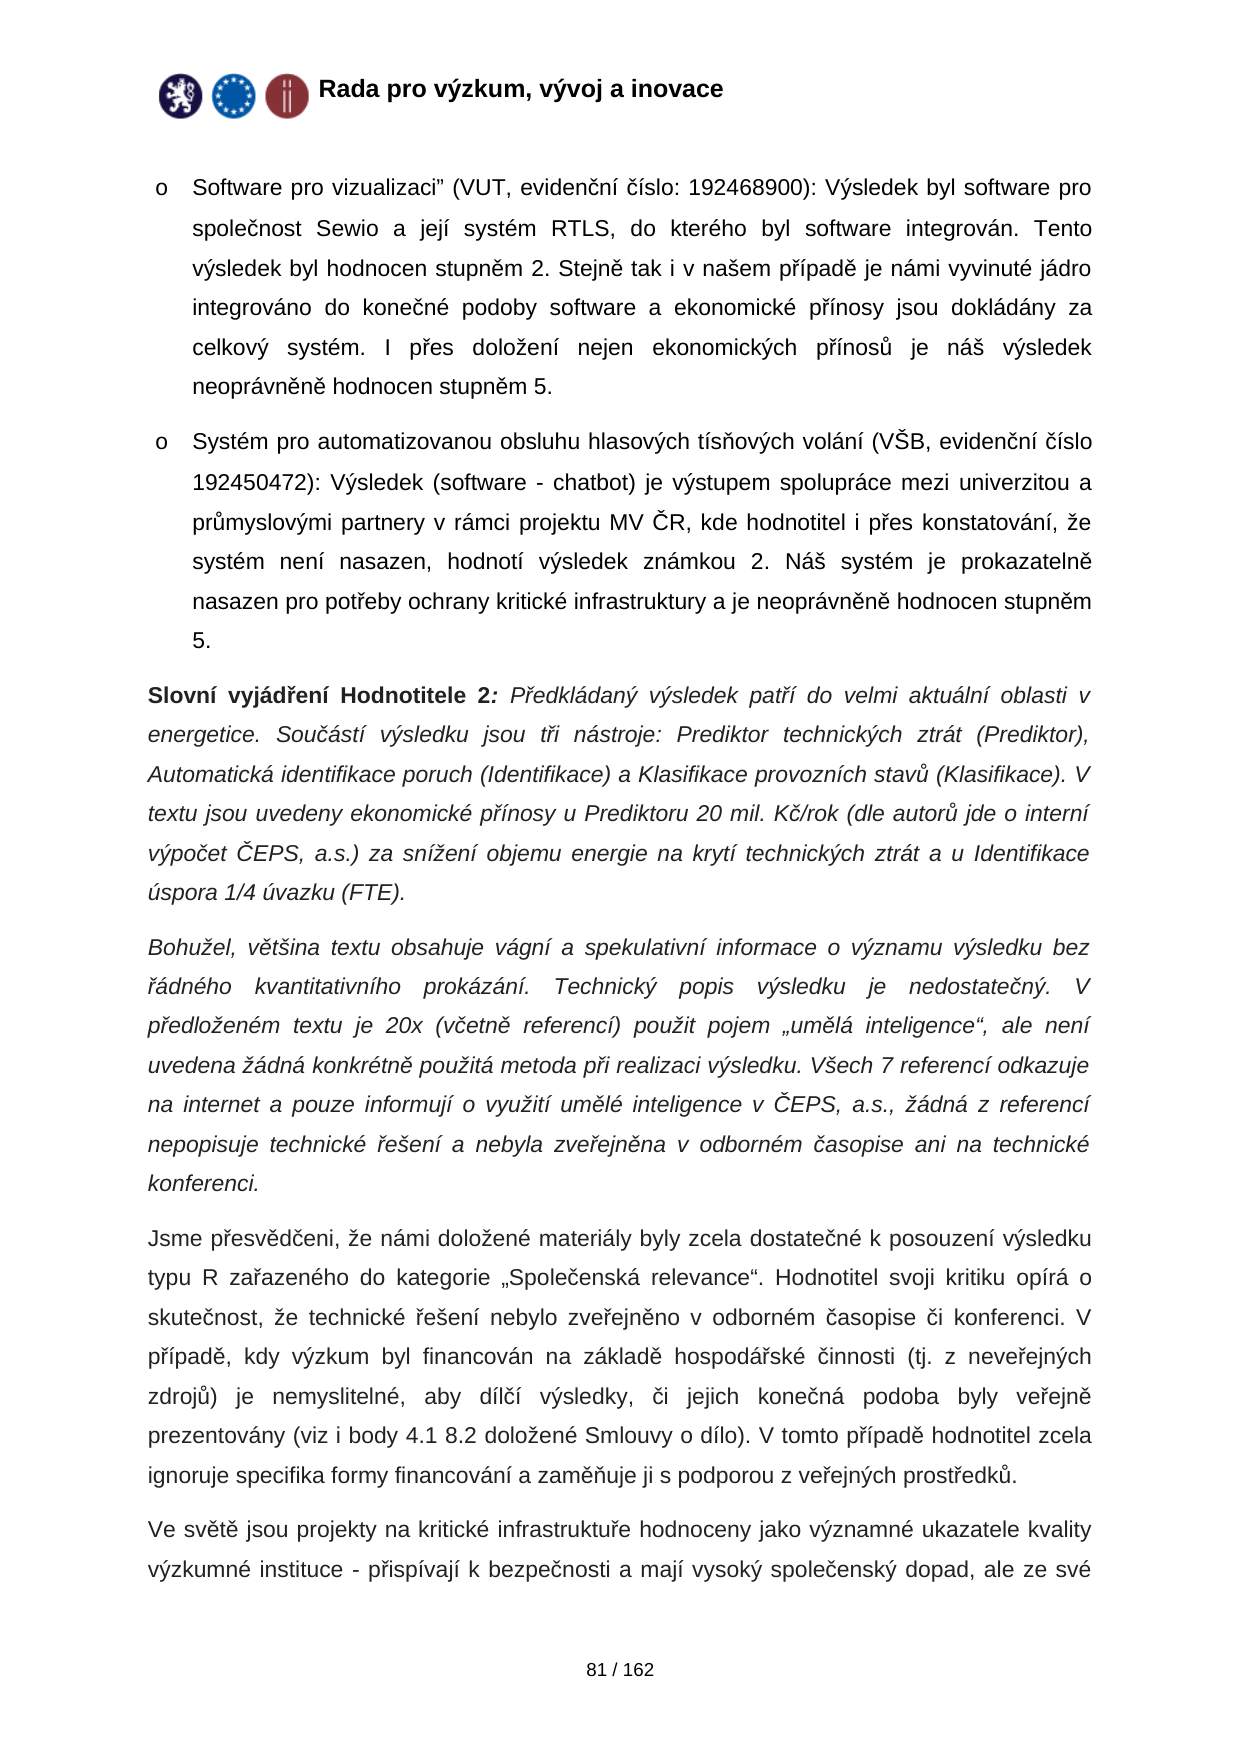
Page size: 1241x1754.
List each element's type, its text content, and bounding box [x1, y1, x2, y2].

list Systém pro automatizovanou obsluhu hlasových tísňových volání (VŠB, evidenční číslo 192450472): Výsledek (software - chatbot) je výstupem spolupráce mezi univerzitou a průmyslovými partnery v rámci projektu MV ČR, kde hodnotitel i přes konstatování, že systém není nasazen, hodnotí výsledek známkou 2. Náš systém je prokazatelně nasazen pro potřeby ochrany kritické infrastruktury a je neoprávněně hodnocen stupněm 5. [154, 428, 1093, 653]
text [148, 1516, 1093, 1582]
text Slovní vyjádření Hodnotitele 2: Předkládaný výsledek patří do velmi aktuální oblasti v energetice. Součástí výsledku jsou tři nástroje: Prediktor technických ztrát (Prediktor), Automatická identifikace poruch (Identifikace) a Klasifikace provozních stavů (Klasifikace). V textu jsou uvedeny ekonomické přínosy u Prediktoru 20 mil. Kč/rok (dle autorů jde o interní výpočet ČEPS, a.s.) za snížení objemu energie na krytí technických ztrát a u Identifikace úspora 1/4 úvazku (FTE). [148, 682, 1093, 905]
text Jsme přesvědčeni, že námi doložené materiály byly zcela dostatečné k posouzení výsledku typu R zařazeného do kategorie „Společenská relevance“. Hodnotitel svoji kritiku opírá o skutečnost, že technické řešení nebylo zveřejněno v odborném časopise či konferenci. V případě, kdy výzkum byl financován na základě hospodářské činnosti (tj. z neveřejných zdrojů) je nemyslitelné, aby dílčí výsledky, či jejich konečná podoba byly veřejně prezentovány (viz i body 4.1 8.2 doložené Smlouvy o dílo). V tomto případě hodnotitel zcela ignoruje specifika formy financování a zaměňuje ji s podporou z veřejných prostředků. [148, 1225, 1093, 1488]
list Software pro vizualizaci” (VUT, evidenční číslo: 192468900): Výsledek byl software pro společnost Sewio a její systém RTLS, do kterého byl software integrován. Tento výsledek byl hodnocen stupněm 2. Stejně tak i v našem případě je námi vyvinuté jádro integrováno do konečné podoby software a ekonomické přínosy jsou dokládány za celkový systém. I přes doložení nejen ekonomických přínosů je náš výsledek neoprávněně hodnocen stupněm 5. [154, 174, 1093, 400]
text Bohužel, většina textu obsahuje vágní a spekulativní informace o významu výsledku bez řádného kvantitativního prokázání. Technický popis výsledku je nedostatečný. V předloženém textu je 20x (včetně referencí) použit pojem „umělá inteligence“, ale není uvedena žádná konkrétně použitá metoda při realizaci výsledku. Všech 7 referencí odkazuje na internet a pouze informují o využití umělé inteligence v ČEPS, a.s., žádná z referencí nepopisuje technické řešení a nebyla zveřejněna v odborném časopise ani na technické konferenci. [148, 933, 1093, 1197]
picture [158, 73, 309, 120]
